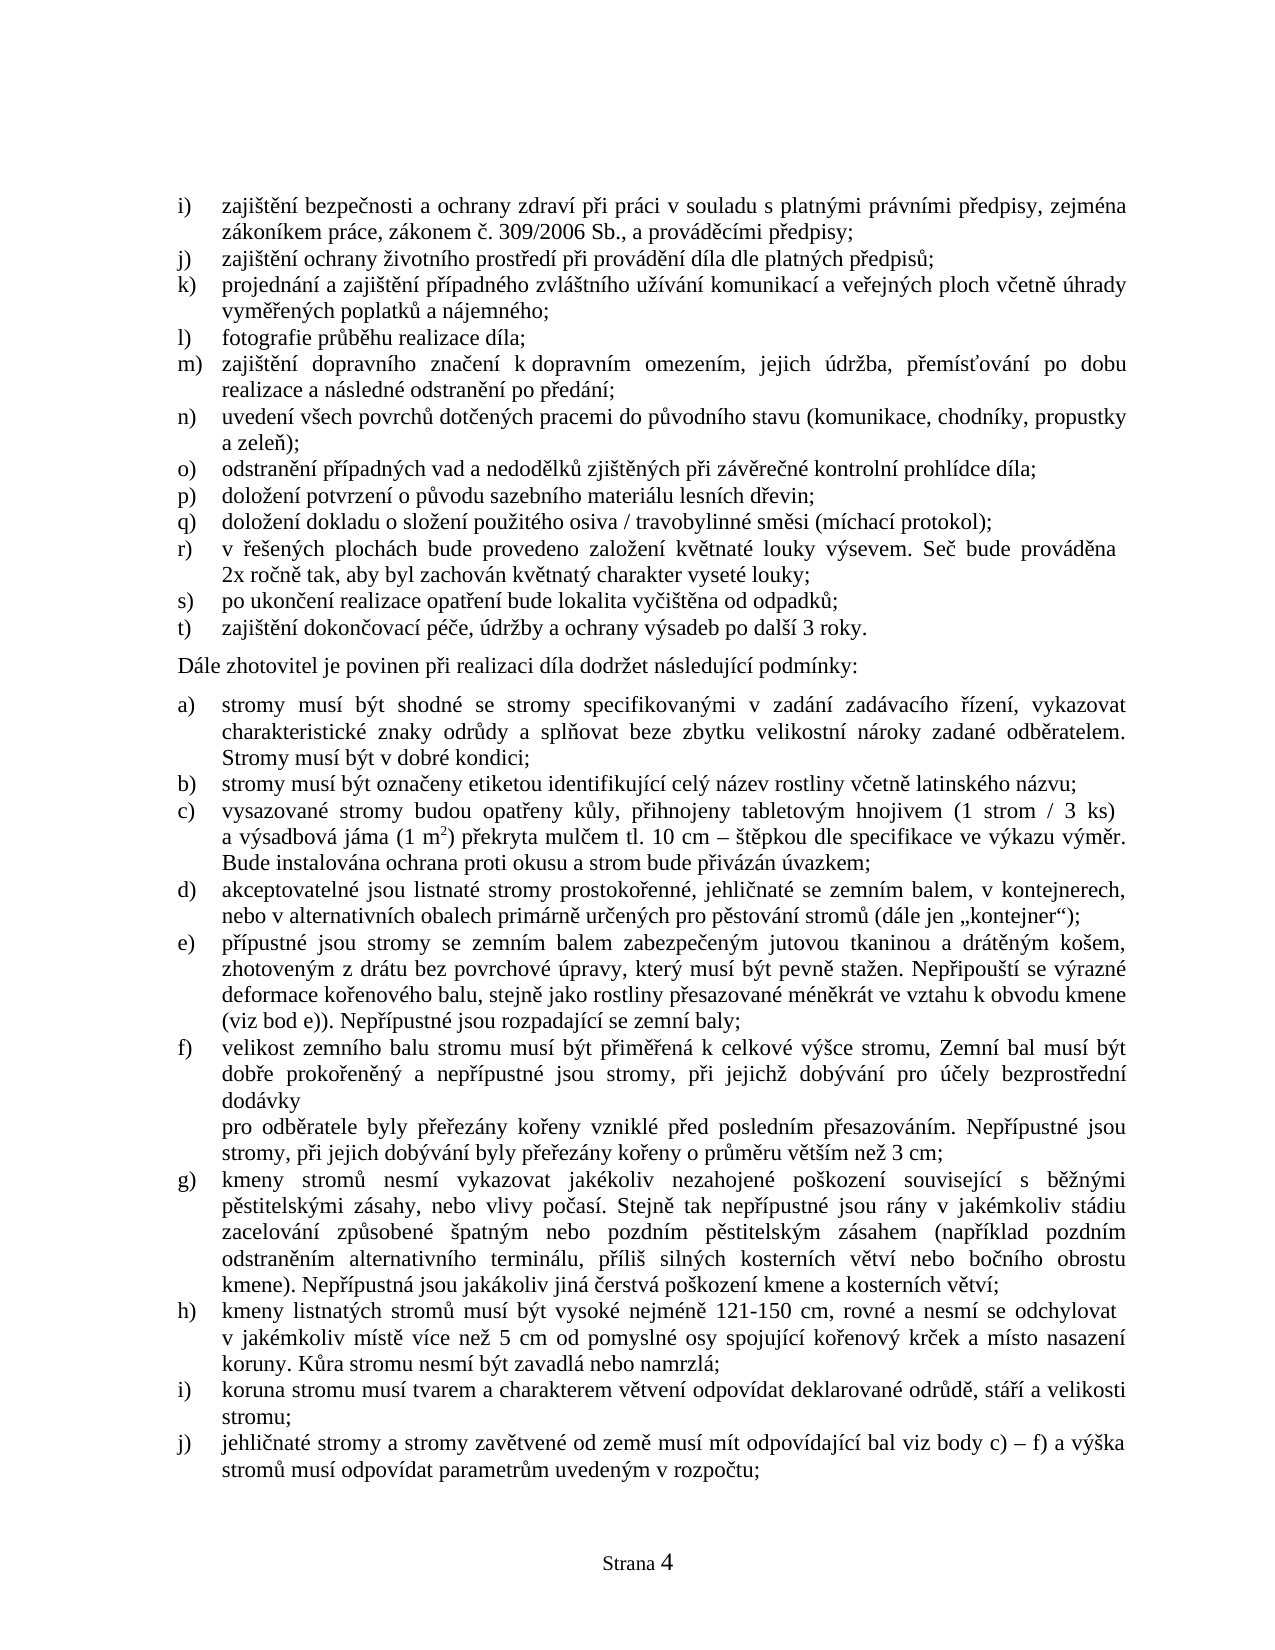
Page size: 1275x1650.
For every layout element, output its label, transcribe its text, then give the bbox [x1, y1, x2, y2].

list v řešených plochách bude provedeno založení květnaté louky výsevem. Seč bude prováděna 2x ročně tak, aby byl zachován květnatý charakter vyseté louky; [177, 534, 1127, 587]
list doložení potvrzení o původu sazebního materiálu lesních dřevin; [177, 482, 1127, 508]
list fotografie průběhu realizace díla; [177, 324, 1127, 350]
list koruna stromu musí tvarem a charakterem větvení odpovídat deklarované odrůdě, stáří a velikosti stromu; [177, 1377, 1127, 1429]
list zajištění dokončovací péče, údržby a ochrany výsadeb po další 3 roky. [177, 614, 1127, 640]
list vysazované stromy budou opatřeny kůly, přihnojeny tabletovým hnojivem (1 strom / 3 ks) a výsadbová jáma (1 m2) překryta mulčem tl. 10 cm – štěpkou dle specifikace ve výkazu výměr. Bude instalována ochrana proti okusu a strom bude přivázán úvazkem; [177, 797, 1127, 876]
list kmeny listnatých stromů musí být vysoké nejméně 121-150 cm, rovné a nesmí se odchylovat v jakémkoliv místě více než 5 cm od pomyslné osy spojující kořenový krček a místo nasazení koruny. Kůra stromu nesmí být zavadlá nebo namrzlá; [177, 1297, 1127, 1377]
text Dále zhotovitel je povinen při realizaci díla dodržet následující podmínky: [177, 652, 1127, 679]
list zajištění dopravního značení k dopravním omezením, jejich údržba, přemísťování po dobu realizace a následné odstranění po předání; [177, 350, 1127, 403]
list zajištění ochrany životního prostředí při provádění díla dle platných předpisů; [177, 245, 1127, 271]
list akceptovatelné jsou listnaté stromy prostokořenné, jehličnaté se zemním balem, v kontejnerech, nebo v alternativních obalech primárně určených pro pěstování stromů (dále jen „kontejner“); [177, 876, 1127, 928]
list stromy musí být označeny etiketou identifikující celý název rostliny včetně latinského názvu; [177, 770, 1127, 797]
list projednání a zajištění případného zvláštního užívání komunikací a veřejných ploch včetně úhrady vyměřených poplatků a nájemného; [177, 271, 1127, 324]
list jehličnaté stromy a stromy zavětvené od země musí mít odpovídající bal viz body c) – f) a výška stromů musí odpovídat parametrům uvedeným v rozpočtu; [177, 1429, 1127, 1482]
list uvedení všech povrchů dotčených pracemi do původního stavu (komunikace, chodníky, propustky a zeleň); [177, 403, 1127, 456]
list odstranění případných vad a nedodělků zjištěných při závěrečné kontrolní prohlídce díla; [177, 456, 1127, 482]
list kmeny stromů nesmí vykazovat jakékoliv nezahojené poškození související s běžnými pěstitelskými zásahy, nebo vlivy počasí. Stejně tak nepřípustné jsou rány v jakémkoliv stádiu zacelování způsobené špatným nebo pozdním pěstitelským zásahem (například pozdním odstraněním alternativního terminálu, příliš silných kosterních větví nebo bočního obrostu kmene). Nepřípustná jsou jakákoliv jiná čerstvá poškození kmene a kosterních větví; [177, 1166, 1127, 1297]
list zajištění bezpečnosti a ochrany zdraví při práci v souladu s platnými právními předpisy, zejména zákoníkem práce, zákonem č. 309/2006 Sb., a prováděcími předpisy; [177, 192, 1127, 245]
list po ukončení realizace opatření bude lokalita vyčištěna od odpadků; [177, 587, 1127, 614]
list přípustné jsou stromy se zemním balem zabezpečeným jutovou tkaninou a drátěným košem, zhotoveným z drátu bez povrchové úpravy, který musí být pevně stažen. Nepřipouští se výrazné deformace kořenového balu, stejně jako rostliny přesazované méněkrát ve vztahu k obvodu kmene (viz bod e)). Nepřípustné jsou rozpadající se zemní baly; [177, 928, 1127, 1034]
list doložení dokladu o složení použitého osiva / travobylinné směsi (míchací protokol); [177, 508, 1127, 534]
list velikost zemního balu stromu musí být přiměřená k celkové výšce stromu, Zemní bal musí být dobře prokořeněný a nepřípustné jsou stromy, při jejichž dobývání pro účely bezprostřední dodávky pro odběratele byly přeřezány kořeny vzniklé před posledním přesazováním. Nepřípustné jsou stromy, při jejich dobývání byly přeřezány kořeny o průměru větším než 3 cm; [177, 1034, 1127, 1166]
list stromy musí být shodné se stromy specifikovanými v zadání zadávacího řízení, vykazovat charakteristické znaky odrůdy a splňovat beze zbytku velikostní nároky zadané odběratelem. Stromy musí být v dobré kondici; [177, 691, 1127, 770]
